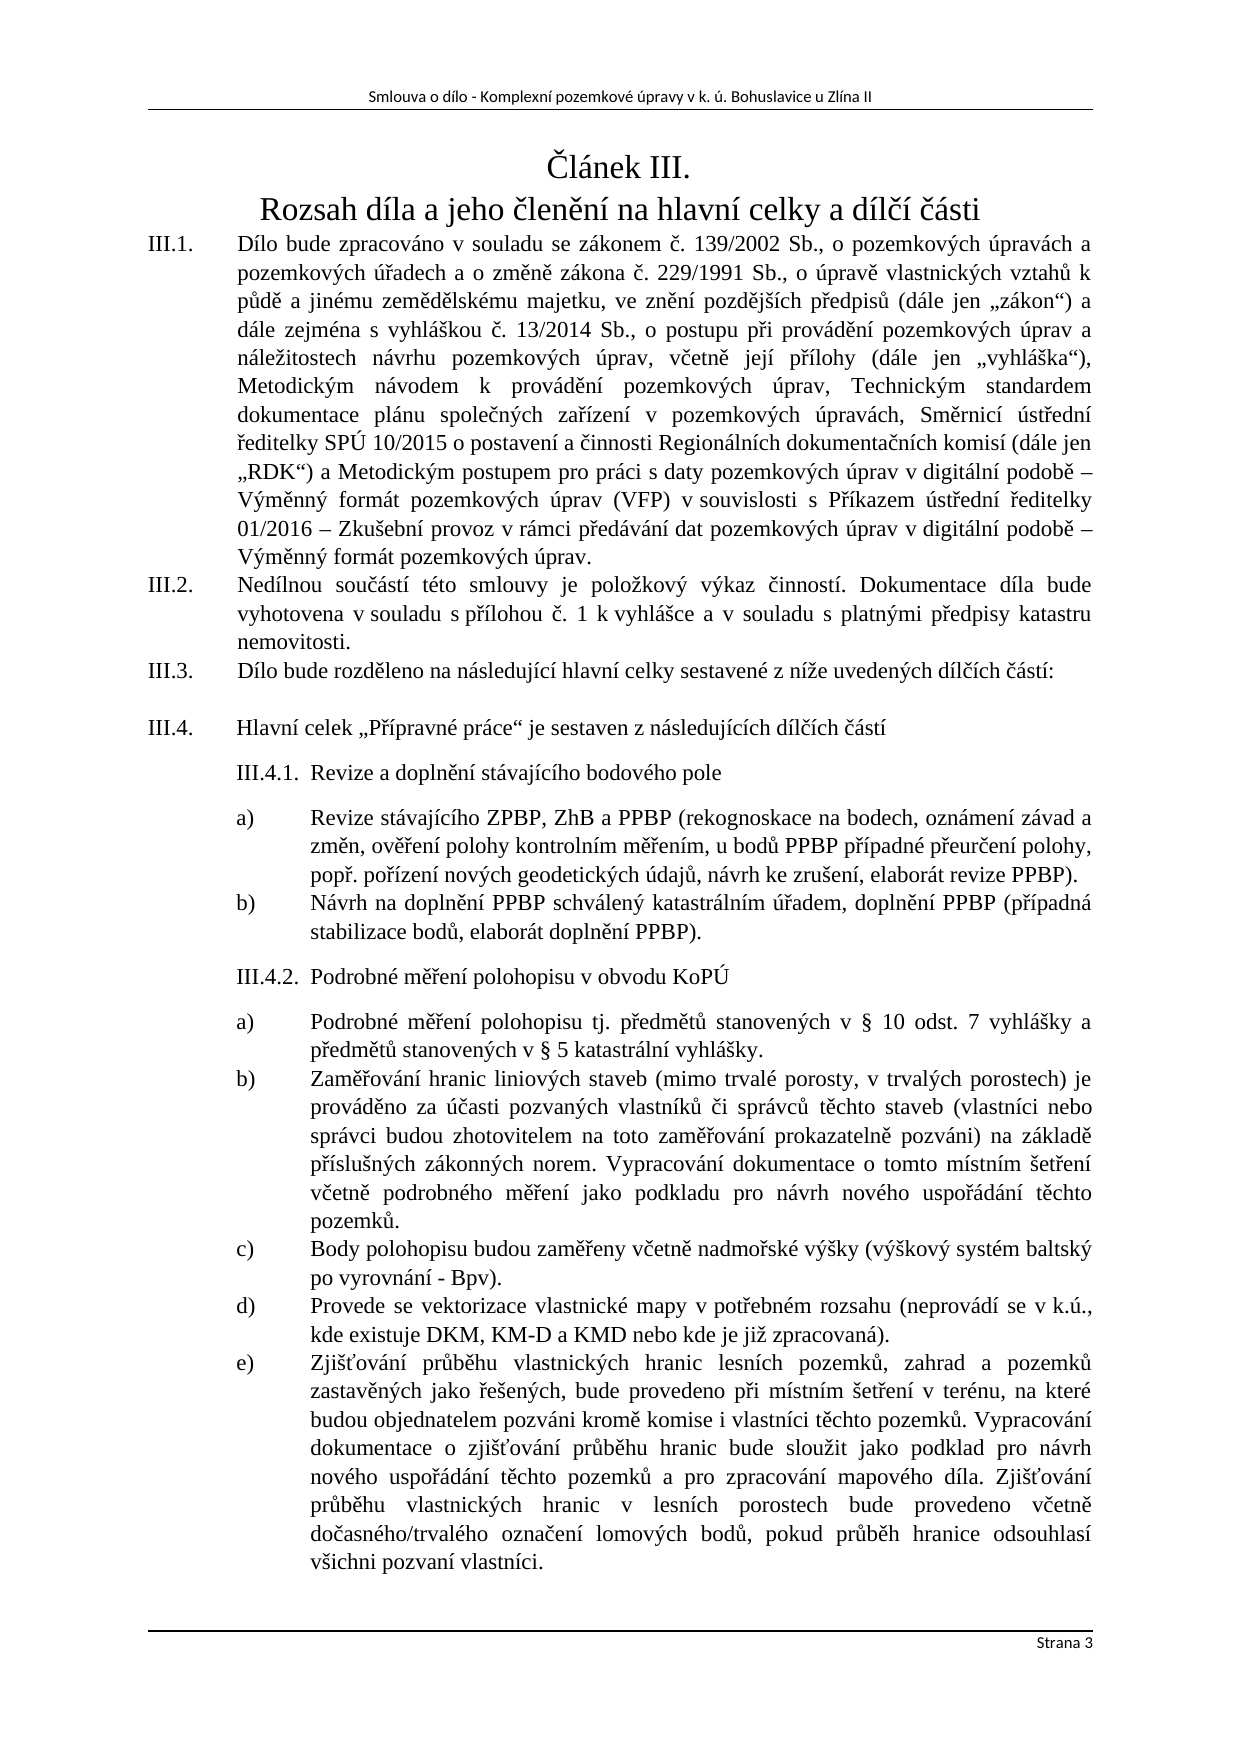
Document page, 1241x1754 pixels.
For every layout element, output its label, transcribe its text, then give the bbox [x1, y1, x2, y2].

list Nedílnou součástí této smlouvy je položkový výkaz činností. Dokumentace díla bude vyhotovena v souladu s přílohou č. 1 k vyhlášce a v souladu s platnými předpisy katastru nemovitosti. [148, 572, 1093, 655]
text Revize a doplnění stávajícího bodového pole [236, 759, 1093, 785]
list Hlavní celek „Přípravné práce“ je sestaven z následujících dílčích částí [148, 714, 1093, 740]
text Revize stávajícího ZPBP, ZhB a PPBP (rekognoskace na bodech, oznámení závad a změn, ověření polohy kontrolním měřením, u bodů PPBP případné přeurčení polohy, popř. pořízení nových geodetických údajů, návrh ke zrušení, elaborát revize PPBP). [236, 804, 1093, 887]
list Dílo bude zpracováno v souladu se zákonem č. 139/2002 Sb., o pozemkových úpravách a pozemkových úřadech a o změně zákona č. 229/1991 Sb., o úpravě vlastnických vztahů k půdě a jinému zemědělskému majetku, ve znění pozdějších předpisů (dále jen „zákon“) a dále zejména s vyhláškou č. 13/2014 Sb., o postupu při provádění pozemkových úprav a náležitostech návrhu pozemkových úprav, včetně její přílohy (dále jen „vyhláška“), Metodickým návodem k provádění pozemkových úprav, Technickým standardem dokumentace plánu společných zařízení v pozemkových úpravách, Směrnicí ústřední ředitelky SPÚ 10/2015 o postavení a činnosti Regionálních dokumentačních komisí (dále jen „RDK“) a Metodickým postupem pro práci s daty pozemkových úprav v digitální podobě – Výměnný formát pozemkových úprav (VFP) v souvislosti s Příkazem ústřední ředitelky 01/2016 – Zkušební provoz v rámci předávání dat pozemkových úprav v digitální podobě – Výměnný formát pozemkových úprav. [148, 230, 1093, 569]
text Podrobné měření polohopisu v obvodu KoPÚ [236, 963, 1093, 989]
text Návrh na doplnění PPBP schválený katastrálním úřadem, doplnění PPBP (případná stabilizace bodů, elaborát doplnění PPBP). [236, 889, 1093, 944]
subtitle Rozsah díla a jeho členění na hlavní celky a dílčí části [148, 148, 1093, 227]
text Provede se vektorizace vlastnické mapy v potřebném rozsahu (neprovádí se v k.ú., kde existuje DKM, KM-D a KMD nebo kde je již zpracovaná). [236, 1292, 1093, 1347]
text Zaměřování hranic liniových staveb (mimo trvalé porosty, v trvalých porostech) je prováděno za účasti pozvaných vlastníků či správců těchto staveb (vlastníci nebo správci budou zhotovitelem na toto zaměřování prokazatelně pozváni) na základě příslušných zákonných norem. Vypracování dokumentace o tomto místním šetření včetně podrobného měření jako podkladu pro návrh nového uspořádání těchto pozemků. [236, 1065, 1093, 1233]
text Podrobné měření polohopisu tj. předmětů stanovených v § 10 odst. 7 vyhlášky a předmětů stanovených v § 5 katastrální vyhlášky. [236, 1008, 1093, 1063]
text Body polohopisu budou zaměřeny včetně nadmořské výšky (výškový systém baltský po vyrovnání - Bpv). [236, 1235, 1093, 1290]
text Zjišťování průběhu vlastnických hranic lesních pozemků, zahrad a pozemků zastavěných jako řešených, bude provedeno při místním šetření v terénu, na které budou objednatelem pozváni kromě komise i vlastníci těchto pozemků. Vypracování dokumentace o zjišťování průběhu hranic bude sloužit jako podklad pro návrh nového uspořádání těchto pozemků a pro zpracování mapového díla. Zjišťování průběhu vlastnických hranic v lesních porostech bude provedeno včetně dočasného/trvalého označení lomových bodů, pokud průběh hranice odsouhlasí všichni pozvaní vlastníci. [236, 1349, 1093, 1574]
list Dílo bude rozděleno na následující hlavní celky sestavené z níže uvedených dílčích částí: [148, 657, 1093, 683]
